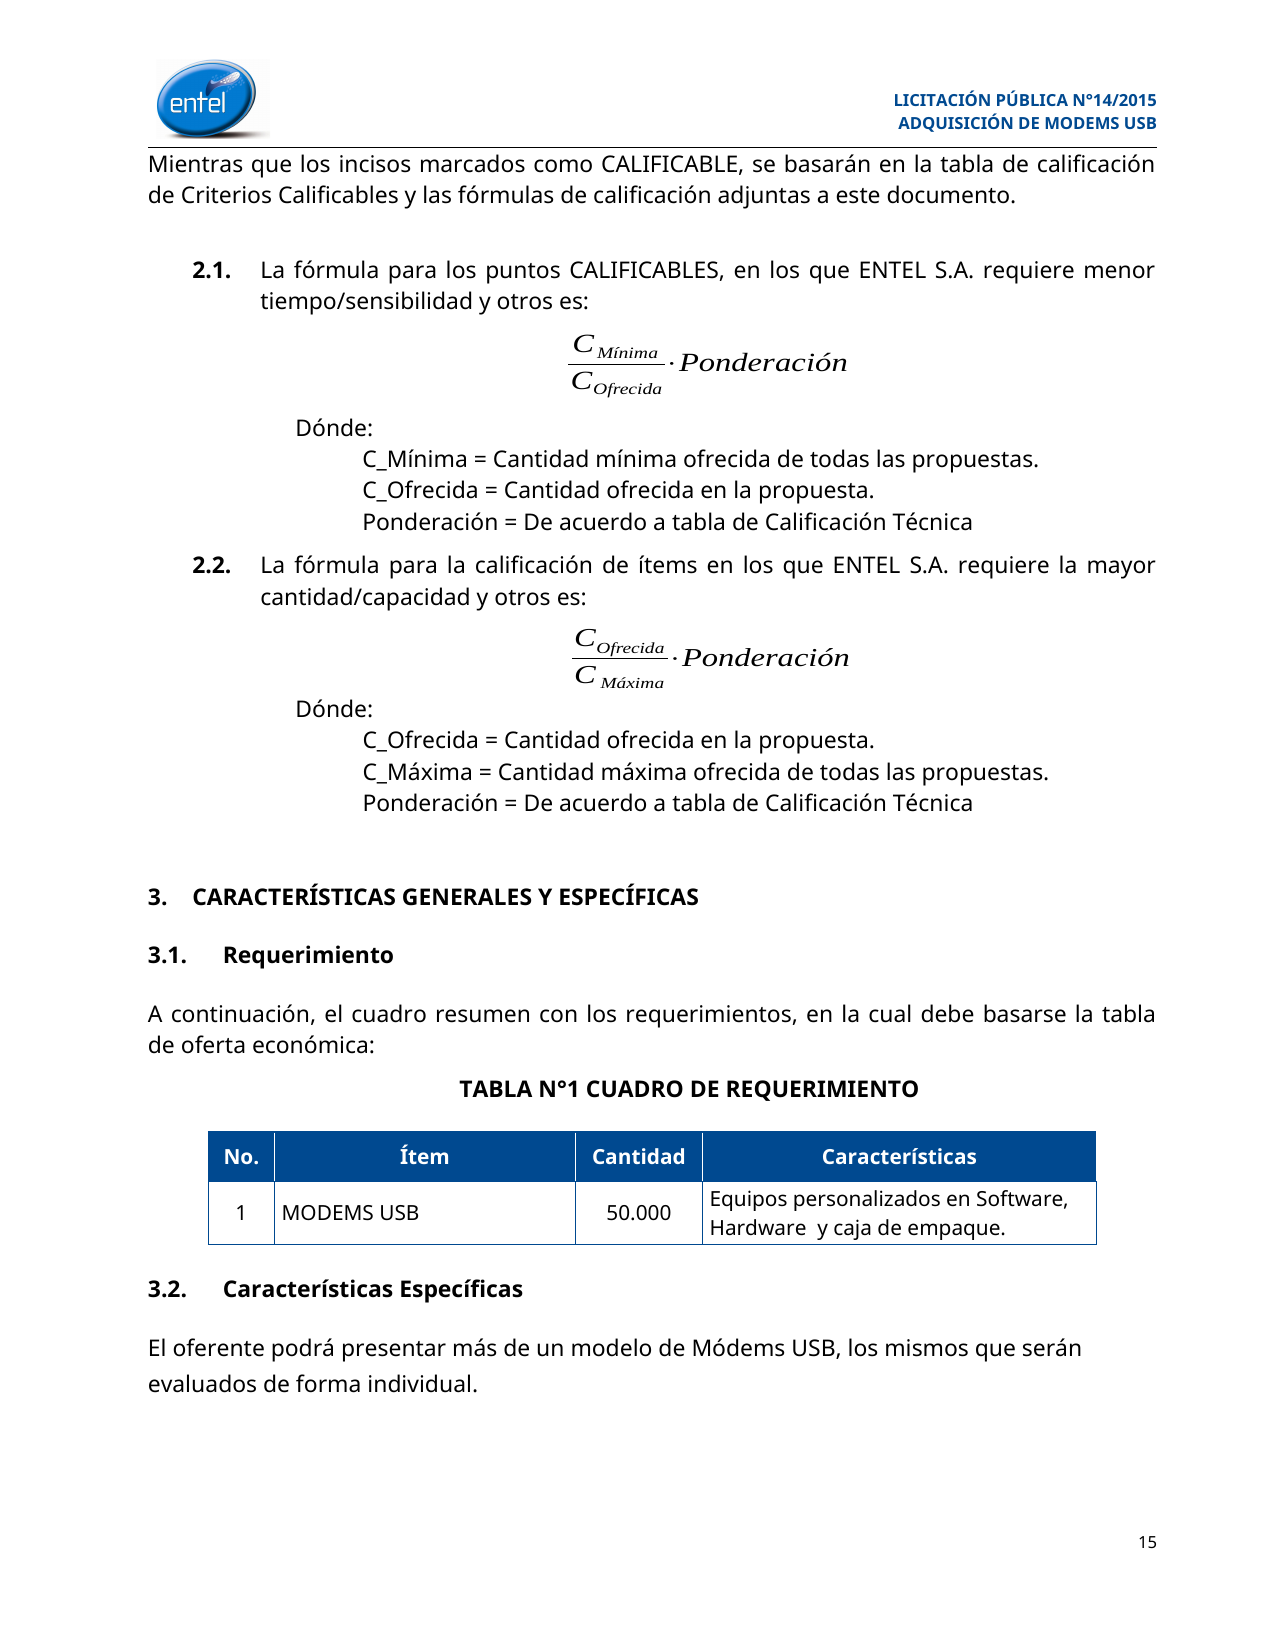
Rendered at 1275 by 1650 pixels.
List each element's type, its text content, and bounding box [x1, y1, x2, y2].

table_header Ítem [275, 1133, 575, 1181]
table_header Cantidad [576, 1133, 702, 1181]
table_cell Equipos personalizados en Software, Hardware y caja de empaque. [703, 1182, 1096, 1243]
list Dónde: [288, 412, 1157, 443]
list La fórmula para la calificación de ítems en los que ENTEL S.A. requiere la mayor cantidad/capacidad y otros es: [192, 549, 1157, 612]
list C_Ofrecida = Cantidad ofrecida en la propuesta. [362, 474, 1157, 505]
list CARACTERÍSTICAS GENERALES Y ESPECÍFICAS [148, 880, 1157, 912]
list C_Máxima = Cantidad máxima ofrecida de todas las propuestas. [362, 755, 1157, 787]
table_cell 50.000 [576, 1182, 702, 1243]
text El oferente podrá presentar más de un modelo de Módems USB, los mismos que serán evaluados de forma individual. [148, 1332, 1157, 1399]
list C_Mínima = Cantidad mínima ofrecida de todas las propuestas. [362, 443, 1157, 474]
list La fórmula para los puntos CALIFICABLES, en los que ENTEL S.A. requiere menor tiempo/sensibilidad y otros es: [192, 254, 1157, 316]
list Ponderación = De acuerdo a tabla de Calificación Técnica [362, 787, 1157, 818]
picture [156, 59, 271, 139]
text Mientras que los incisos marcados como CALIFICABLE, se basarán en la tabla de calificación de Criterios Calificables y las fórmulas de calificación adjuntas a este documento. [148, 148, 1157, 210]
table_header No. [209, 1133, 274, 1181]
list Características Específicas [148, 1273, 1157, 1304]
table_header Características [703, 1133, 1096, 1181]
list Requerimiento [148, 939, 1157, 970]
list C_Ofrecida = Cantidad ofrecida en la propuesta. [362, 724, 1157, 755]
list Dónde: [288, 693, 1157, 724]
text TABLA N°1 CUADRO DE REQUERIMIENTO [148, 1073, 1157, 1104]
list Ponderación = De acuerdo a tabla de Calificación Técnica [362, 505, 1157, 537]
list A continuación, el cuadro resumen con los requerimientos, en la cual debe basarse la tabla de oferta económica: [148, 998, 1157, 1060]
table_cell 1 [209, 1182, 274, 1243]
table_cell MODEMS USB [275, 1182, 575, 1243]
